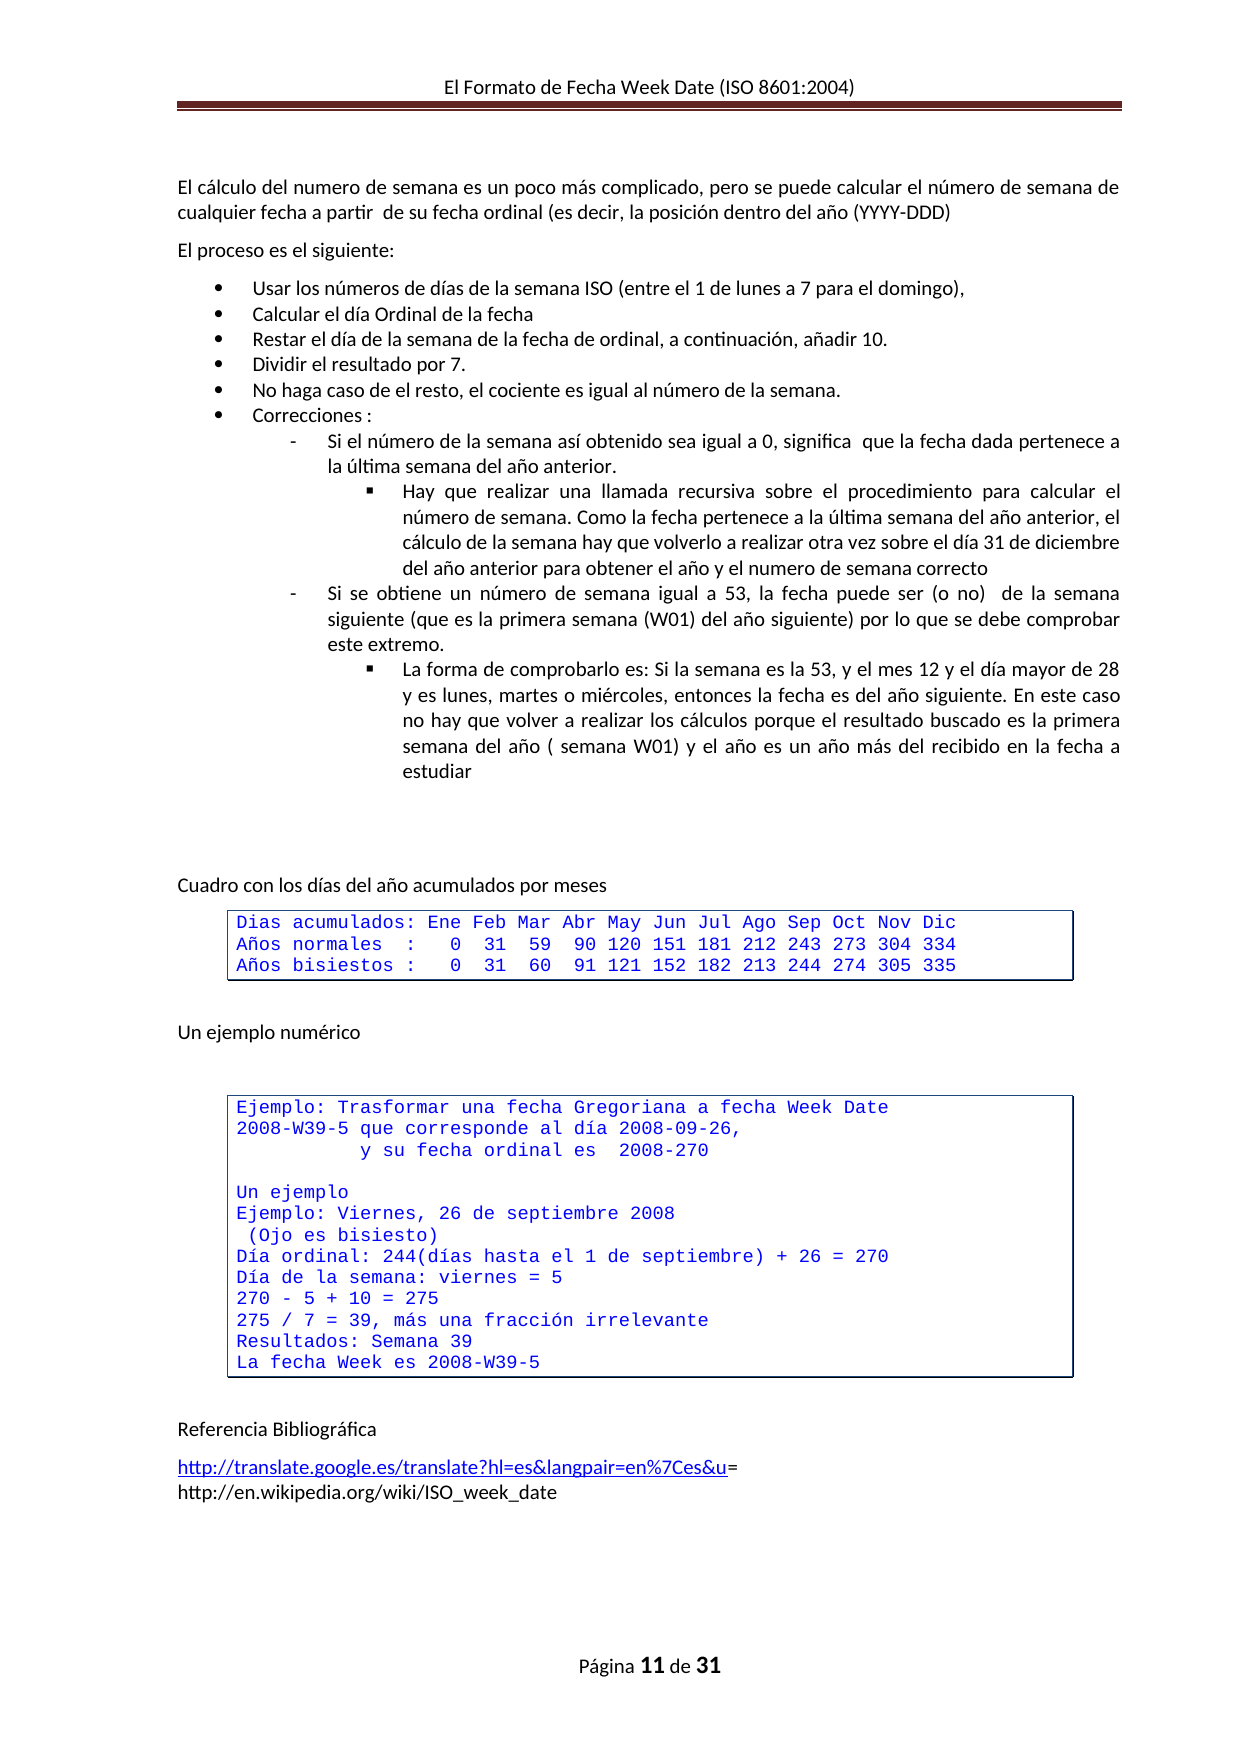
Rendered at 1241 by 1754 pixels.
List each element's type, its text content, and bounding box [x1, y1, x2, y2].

list Si el número de la semana así obtenido sea igual a 0, significa que la fecha dada pertenece a la última semana del año anterior. [290, 428, 1122, 479]
text Años bisiestos : 0 31 60 91 121 152 182 213 244 274 305 335 [228, 952, 1072, 979]
text Referencia Bibliográfica [177, 1416, 1122, 1442]
text Años normales : 0 31 59 90 120 151 181 212 243 273 304 334 [228, 931, 1072, 952]
text Un ejemplo [228, 1180, 1072, 1201]
list Si se obtiene un número de semana igual a 53, la fecha puede ser (o no) de la semana siguiente (que es la primera semana (W01) del año siguiente) por lo que se debe comprobar este extremo. [290, 580, 1122, 657]
text Un ejemplo numérico [177, 1019, 1122, 1044]
text Día de la semana: viernes = 5 [228, 1265, 1072, 1286]
list La forma de comprobarlo es: Si la semana es la 53, y el mes 12 y el día mayor de 28 y es lunes, martes o miércoles, entonces la fecha es del año siguiente. En este caso no hay que volver a realizar los cálculos porque el resultado buscado es la primera semana del año ( semana W01) y el año es un año más del recibido en la fecha a estudiar [365, 657, 1122, 784]
text Ejemplo: Viernes, 26 de septiembre 2008 [228, 1201, 1072, 1222]
list Dividir el resultado por 7. [215, 352, 1122, 377]
text Día ordinal: 244(días hasta el 1 de septiembre) + 26 = 270 [228, 1243, 1072, 1265]
text 270 - 5 + 10 = 275 [228, 1286, 1072, 1307]
list Correcciones : [215, 402, 1122, 428]
text http://translate.google.es/translate?hl=es&langpair=en%7Ces&u= http://en.wikipedia.org/wiki/ISO_week_date [177, 1454, 1122, 1505]
text Resultados: Semana 39 [228, 1328, 1072, 1350]
list Hay que realizar una llamada recursiva sobre el procedimiento para calcular el número de semana. Como la fecha pertenece a la última semana del año anterior, el cálculo de la semana hay que volverlo a realizar otra vez sobre el día 31 de diciembre del año anterior para obtener el año y el numero de semana correcto [365, 479, 1122, 580]
list No haga caso de el resto, el cociente es igual al número de la semana. [215, 377, 1122, 402]
list Calcular el día Ordinal de la fecha [215, 301, 1122, 326]
text 2008-W39-5 que corresponde al día 2008-09-26, [228, 1116, 1072, 1137]
text Dias acumulados: Ene Feb Mar Abr May Jun Jul Ago Sep Oct Nov Dic [228, 911, 1072, 931]
list Usar los números de días de la semana ISO (entre el 1 de lunes a 7 para el domingo), [215, 275, 1122, 301]
text Cuadro con los días del año acumulados por meses [177, 872, 1122, 897]
list Restar el día de la semana de la fecha de ordinal, a continuación, añadir 10. [215, 326, 1122, 352]
text El cálculo del numero de semana es un poco más complicado, pero se puede calcular el número de semana de cualquier fecha a partir de su fecha ordinal (es decir, la posición dentro del año (YYYY-DDD) [177, 174, 1122, 225]
text La fecha Week es 2008-W39-5 [228, 1350, 1072, 1376]
text Ejemplo: Trasformar una fecha Gregoriana a fecha Week Date [228, 1096, 1072, 1116]
text 275 / 7 = 39, más una fracción irrelevante [228, 1307, 1072, 1328]
text (Ojo es bisiesto) [228, 1222, 1072, 1243]
text El proceso es el siguiente: [177, 237, 1122, 263]
text y su fecha ordinal es 2008-270 [228, 1137, 1072, 1162]
